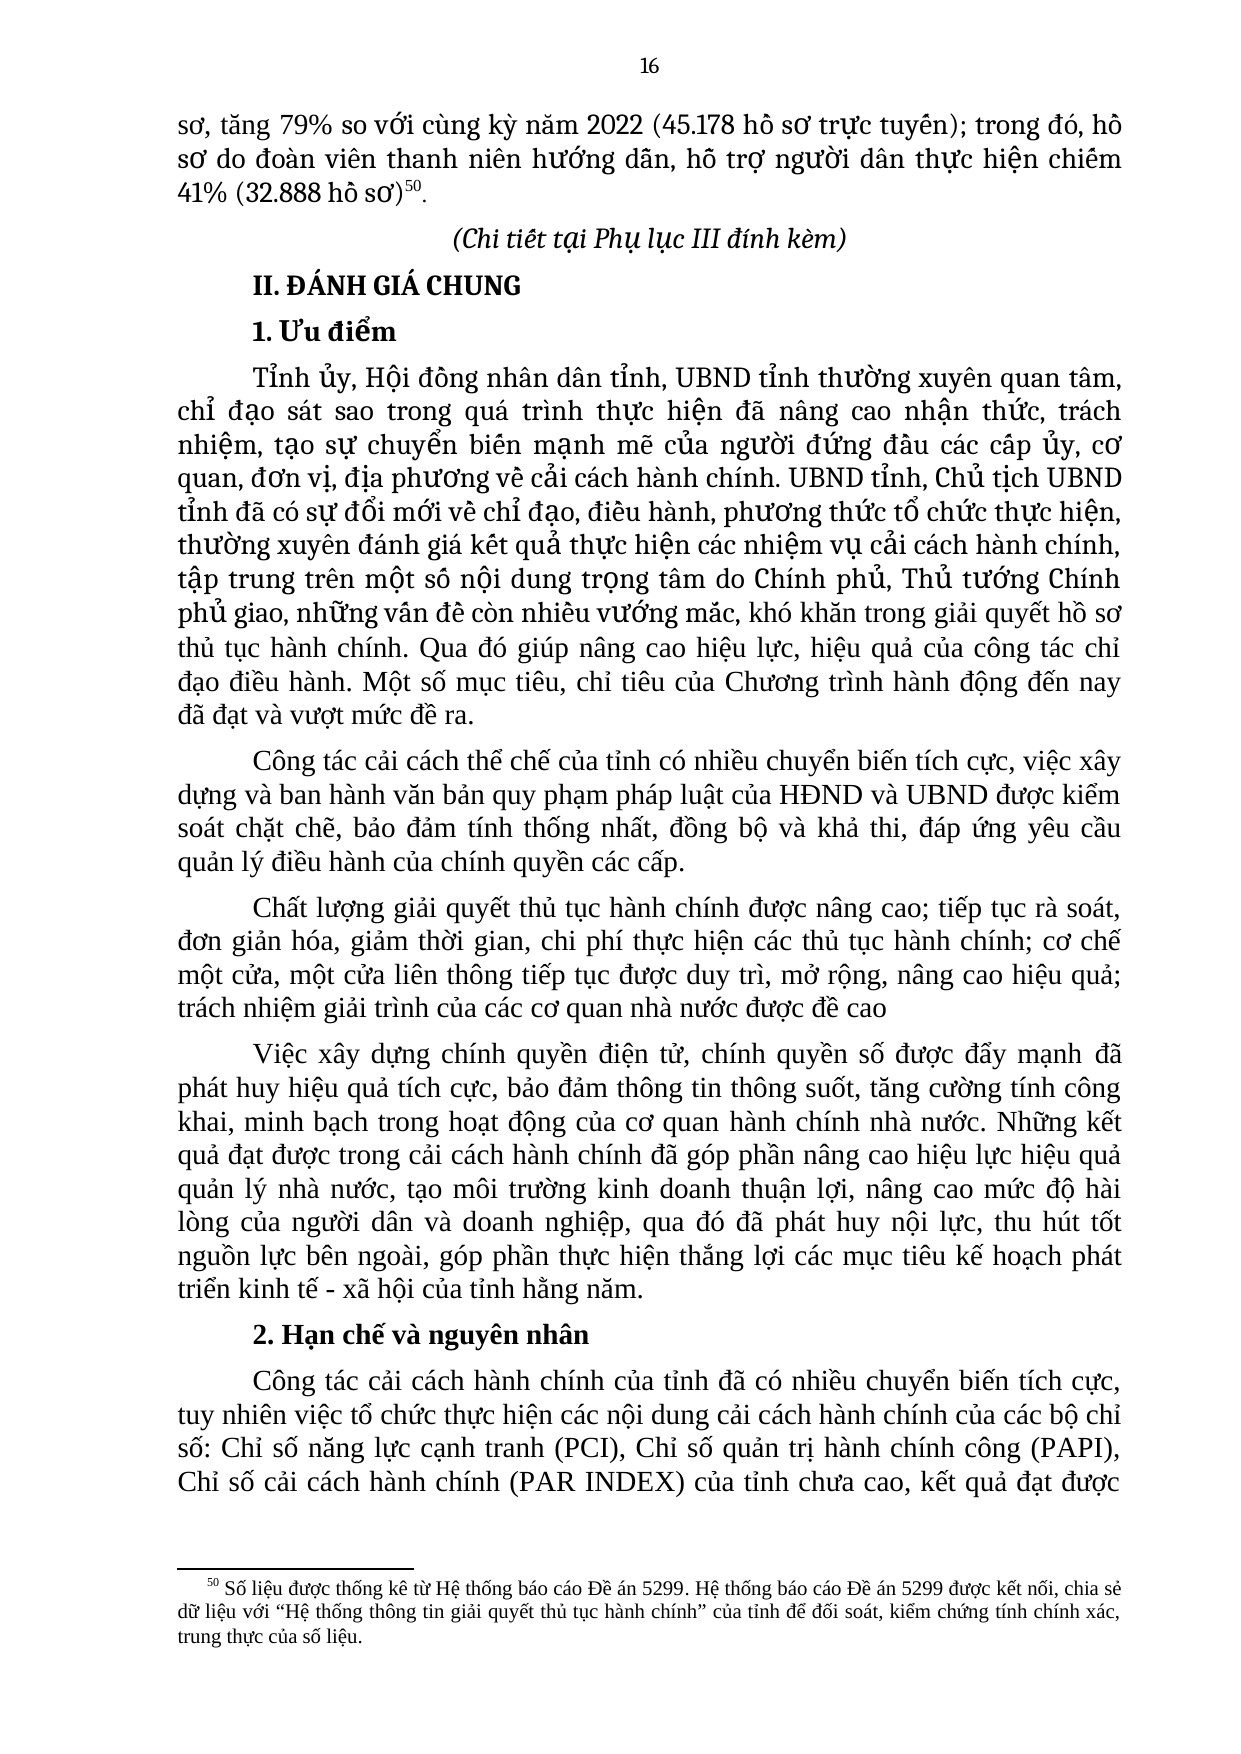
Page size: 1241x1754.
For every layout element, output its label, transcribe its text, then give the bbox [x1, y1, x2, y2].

text II. ĐÁNH GIÁ CHUNG [176, 268, 1123, 302]
text Việc xây dựng chính quyền điện tử, chính quyền số được đẩy mạnh đã phát huy hiệu quả tích cực, bảo đảm thông tin thông suốt, tăng cường tính công khai, minh bạch trong hoạt động của cơ quan hành chính nhà nước. Những kết quả đạt được trong cải cách hành chính đã góp phần nâng cao hiệu lực hiệu quả quản lý nhà nước, tạo môi trường kinh doanh thuận lợi, nâng cao mức độ hài lòng của người dân và doanh nghiệp, qua đó đã phát huy nội lực, thu hút tốt nguồn lực bên ngoài, góp phần thực hiện thắng lợi các mục tiêu kế hoạch phát triển kinh tế - xã hội của tỉnh hằng năm. [176, 1036, 1123, 1305]
text 1. Ưu điểm [176, 314, 1123, 348]
text 2. Hạn chế và nguyên nhân [176, 1316, 1123, 1351]
text (Chi tiết tại Phụ lục III đính kèm) [176, 222, 1123, 256]
text Công tác cải cách thể chế của tỉnh có nhiều chuyển biến tích cực, việc xây dựng và ban hành văn bản quy phạm pháp luật của HĐND và UBND được kiểm soát chặt chẽ, bảo đảm tính thống nhất, đồng bộ và khả thi, đáp ứng yêu cầu quản lý điều hành của chính quyền các cấp. [176, 742, 1123, 877]
text Chất lượng giải quyết thủ tục hành chính được nâng cao; tiếp tục rà soát, đơn giản hóa, giảm thời gian, chi phí thực hiện các thủ tục hành chính; cơ chế một cửa, một cửa liên thông tiếp tục được duy trì, mở rộng, nâng cao hiệu quả; trách nhiệm giải trình của các cơ quan nhà nước được đề cao [176, 889, 1123, 1024]
text Tỉnh ủy, Hội đồng nhân dân tỉnh, UBND tỉnh thường xuyên quan tâm, chỉ đạo sát sao trong quá trình thực hiện đã nâng cao nhận thức, trách nhiệm, tạo sự chuyển biến mạnh mẽ của người đứng đầu các cấp ủy, cơ quan, đơn vị, địa phương về cải cách hành chính. UBND tỉnh, Chủ tịch UBND tỉnh đã có sự đổi mới về chỉ đạo, điều hành, phương thức tổ chức thực hiện, thường xuyên đánh giá kết quả thực hiện các nhiệm vụ cải cách hành chính, tập trung trên một số nội dung trọng tâm do Chính phủ, Thủ tướng Chính phủ giao, những vấn đề còn nhiều vướng mắc, khó khăn trong giải quyết hồ sơ thủ tục hành chính. Qua đó giúp nâng cao hiệu lực, hiệu quả của công tác chỉ đạo điều hành. Một số mục tiêu, chỉ tiêu của Chương trình hành động đến nay đã đạt và vượt mức đề ra. [176, 360, 1123, 731]
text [176, 106, 1123, 210]
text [176, 1362, 1123, 1536]
